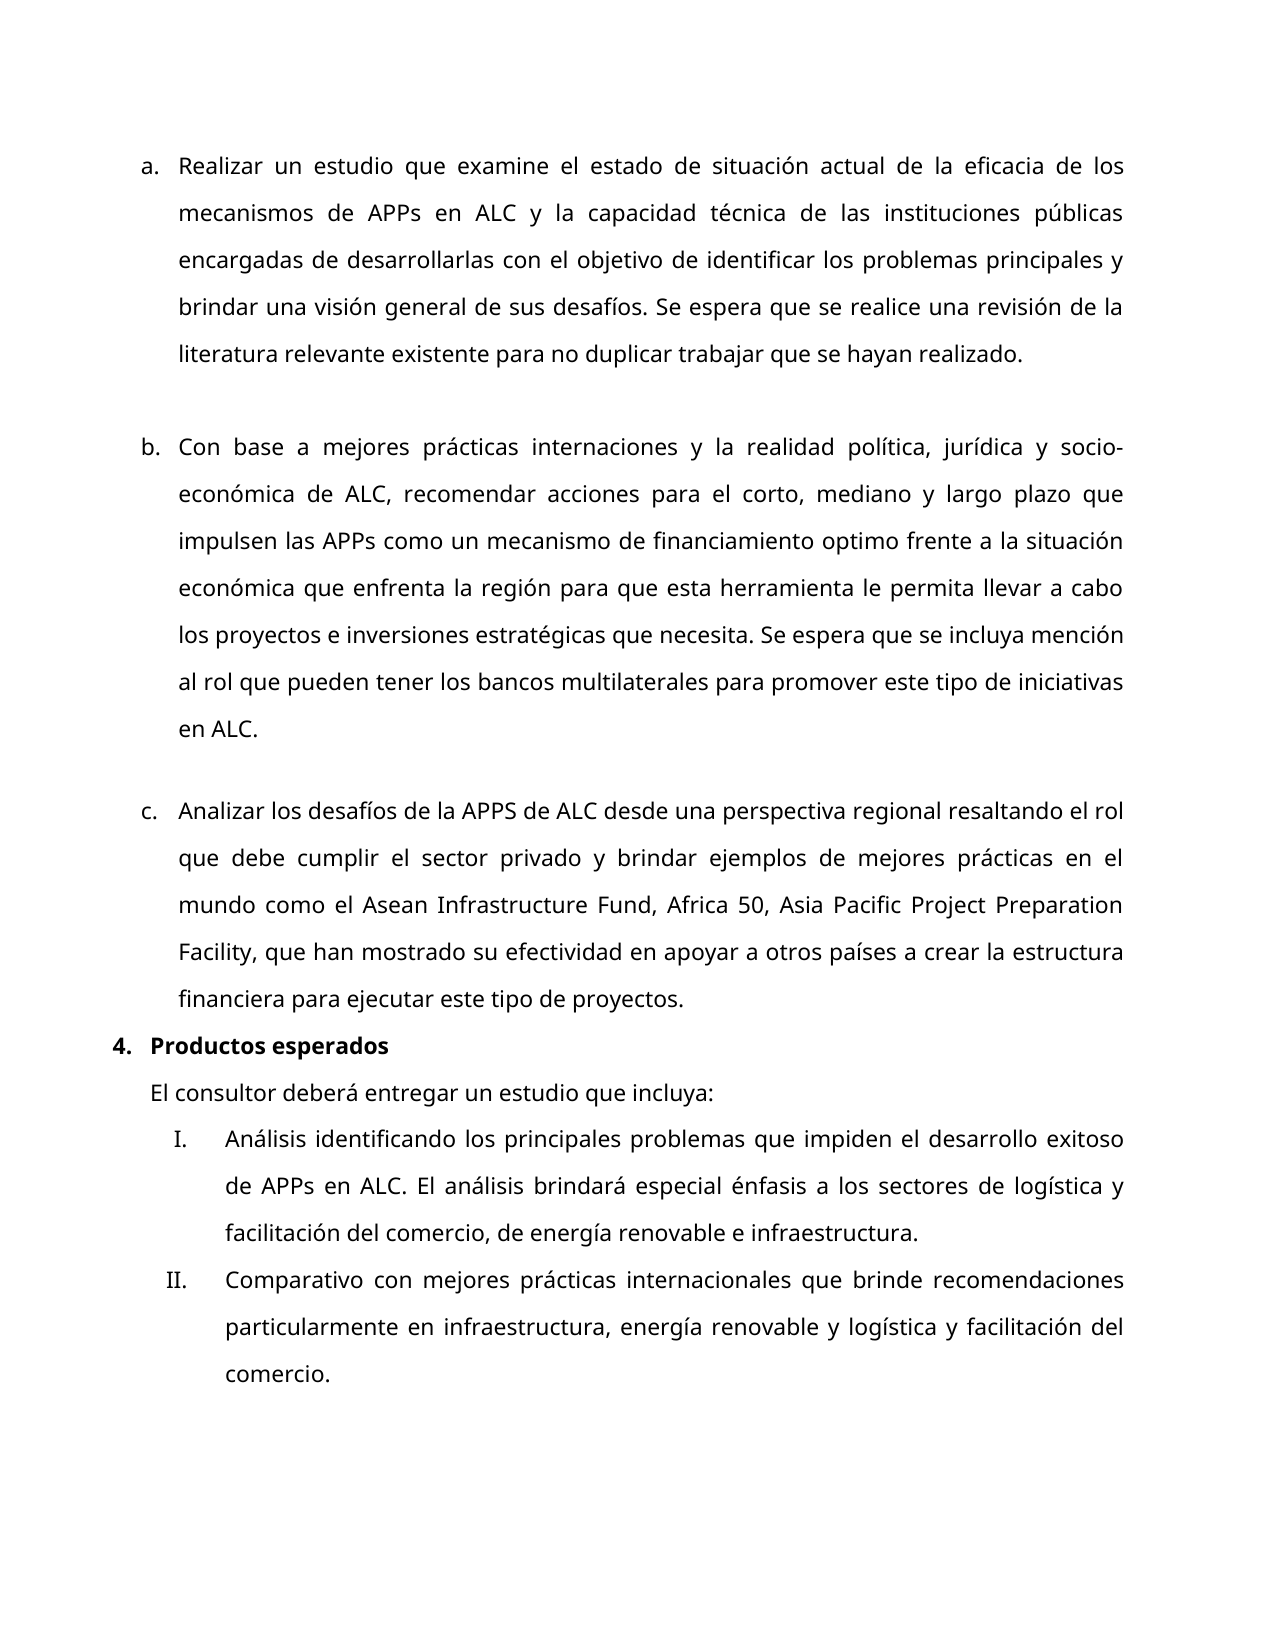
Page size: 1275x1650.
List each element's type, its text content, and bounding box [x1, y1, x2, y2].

list Analizar los desafíos de la APPS de ALC desde una perspectiva regional resaltando el rol que debe cumplir el sector privado y brindar ejemplos de mejores prácticas en el mundo como el Asean Infrastructure Fund, Africa 50, Asia Pacific Project Preparation Facility, que han mostrado su efectividad en apoyar a otros países a crear la estructura financiera para ejecutar este tipo de proyectos. [141, 795, 1125, 1014]
list Comparativo con mejores prácticas internacionales que brinde recomendaciones particularmente en infraestructura, energía renovable y logística y facilitación del comercio. [187, 1264, 1125, 1389]
list Productos esperados [112, 1030, 1125, 1061]
list Análisis identificando los principales problemas que impiden el desarrollo exitoso de APPs en ALC. El análisis brindará especial énfasis a los sectores de logística y facilitación del comercio, de energía renovable e infraestructura. [187, 1123, 1125, 1248]
list Realizar un estudio que examine el estado de situación actual de la eficacia de los mecanismos de APPs en ALC y la capacidad técnica de las instituciones públicas encargadas de desarrollarlas con el objetivo de identificar los problemas principales y brindar una visión general de sus desafíos. Se espera que se realice una revisión de la literatura relevante existente para no duplicar trabajar que se hayan realizado. [141, 150, 1125, 369]
list Con base a mejores prácticas internaciones y la realidad política, jurídica y socio-económica de ALC, recomendar acciones para el corto, mediano y largo plazo que impulsen las APPs como un mecanismo de financiamiento optimo frente a la situación económica que enfrenta la región para que esta herramienta le permita llevar a cabo los proyectos e inversiones estratégicas que necesita. Se espera que se incluya mención al rol que pueden tener los bancos multilaterales para promover este tipo de iniciativas en ALC. [141, 431, 1125, 744]
list El consultor deberá entregar un estudio que incluya: [150, 1077, 1125, 1108]
